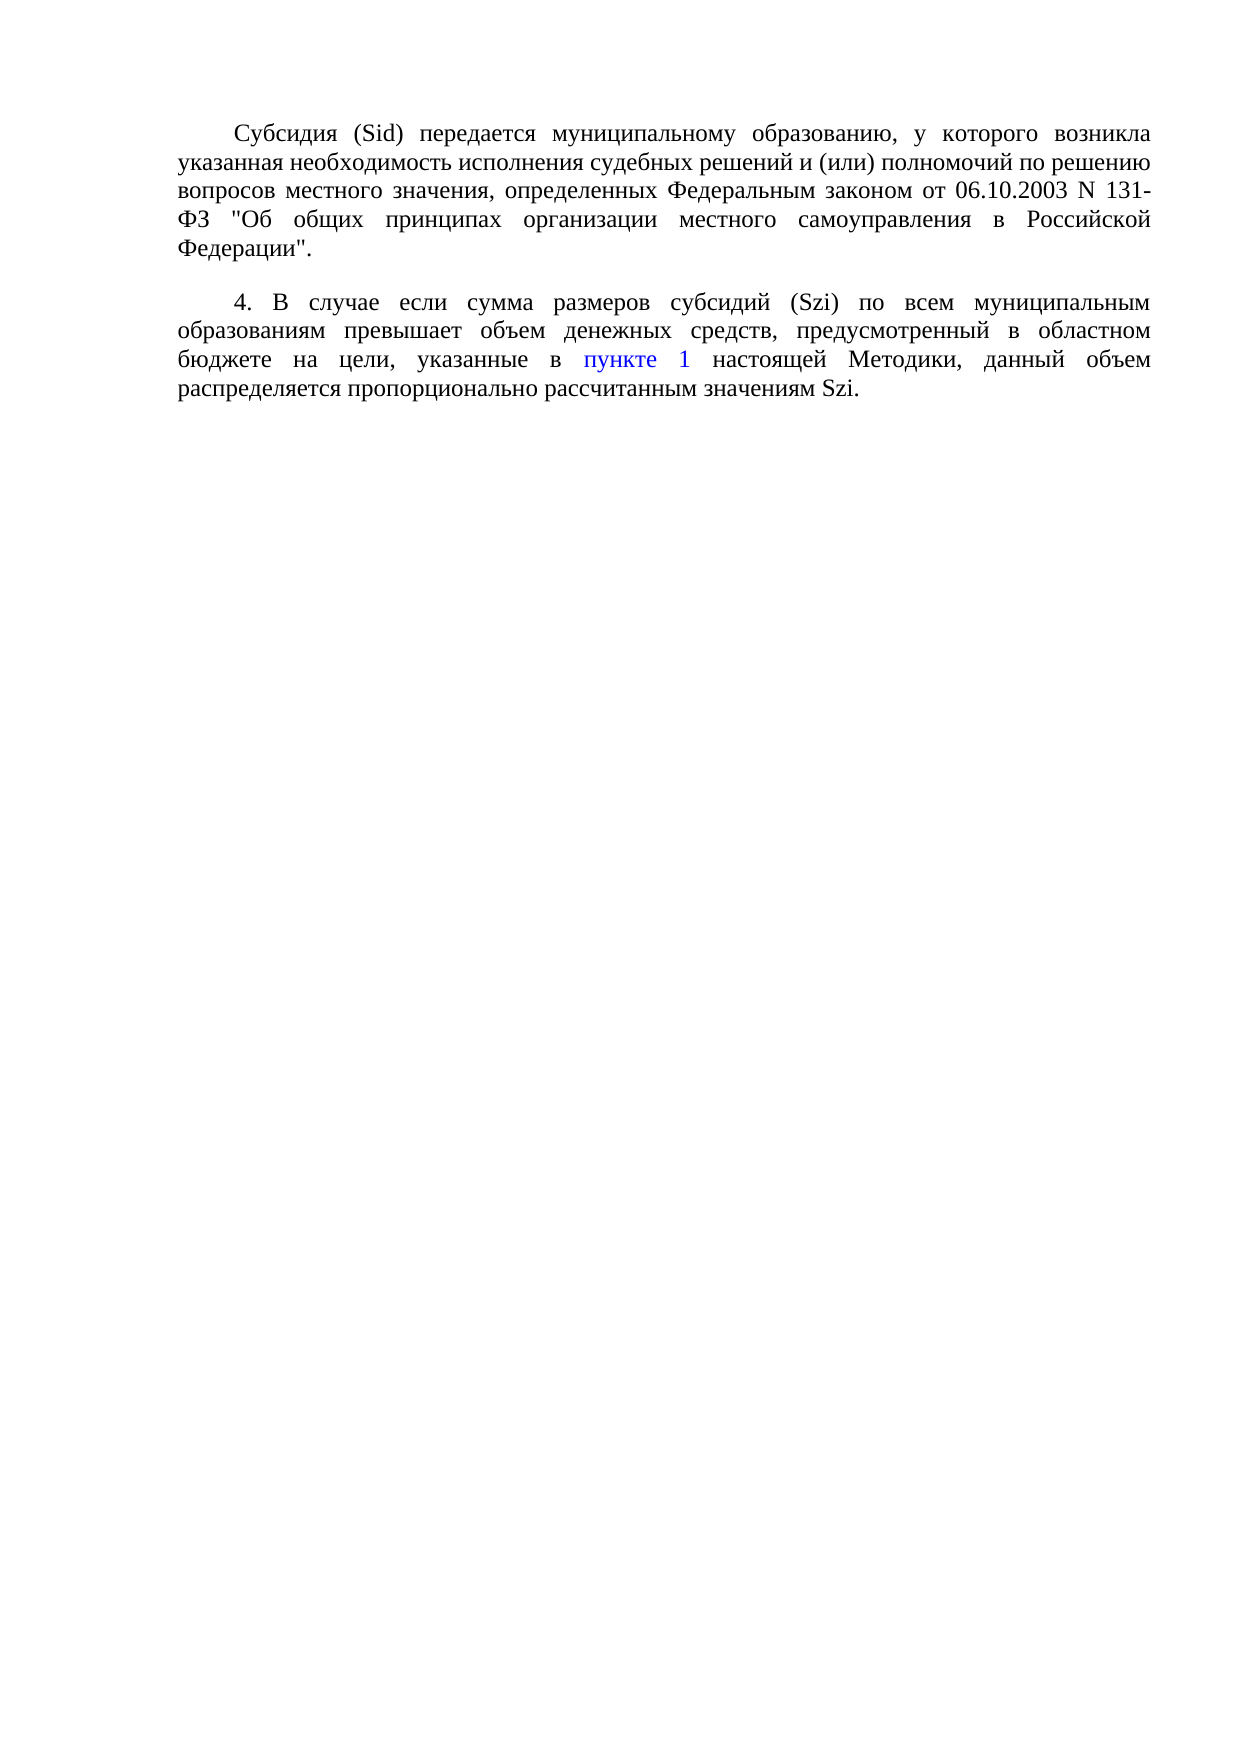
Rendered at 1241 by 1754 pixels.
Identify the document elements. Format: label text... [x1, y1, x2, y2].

text Субсидия (Sid) передается муниципальному образованию, у которого возникла указанная необходимость исполнения судебных решений и (или) полномочий по решению вопросов местного значения, определенных Федеральным законом от 06.10.2003 N 131-ФЗ "Об общих принципах организации местного самоуправления в Российской Федерации". [177, 118, 1152, 262]
text 4. В случае если сумма размеров субсидий (Szi) по всем муниципальным образованиям превышает объем денежных средств, предусмотренный в областном бюджете на цели, указанные в пункте 1 настоящей Методики, данный объем распределяется пропорционально рассчитанным значениям Szi. [177, 287, 1152, 402]
